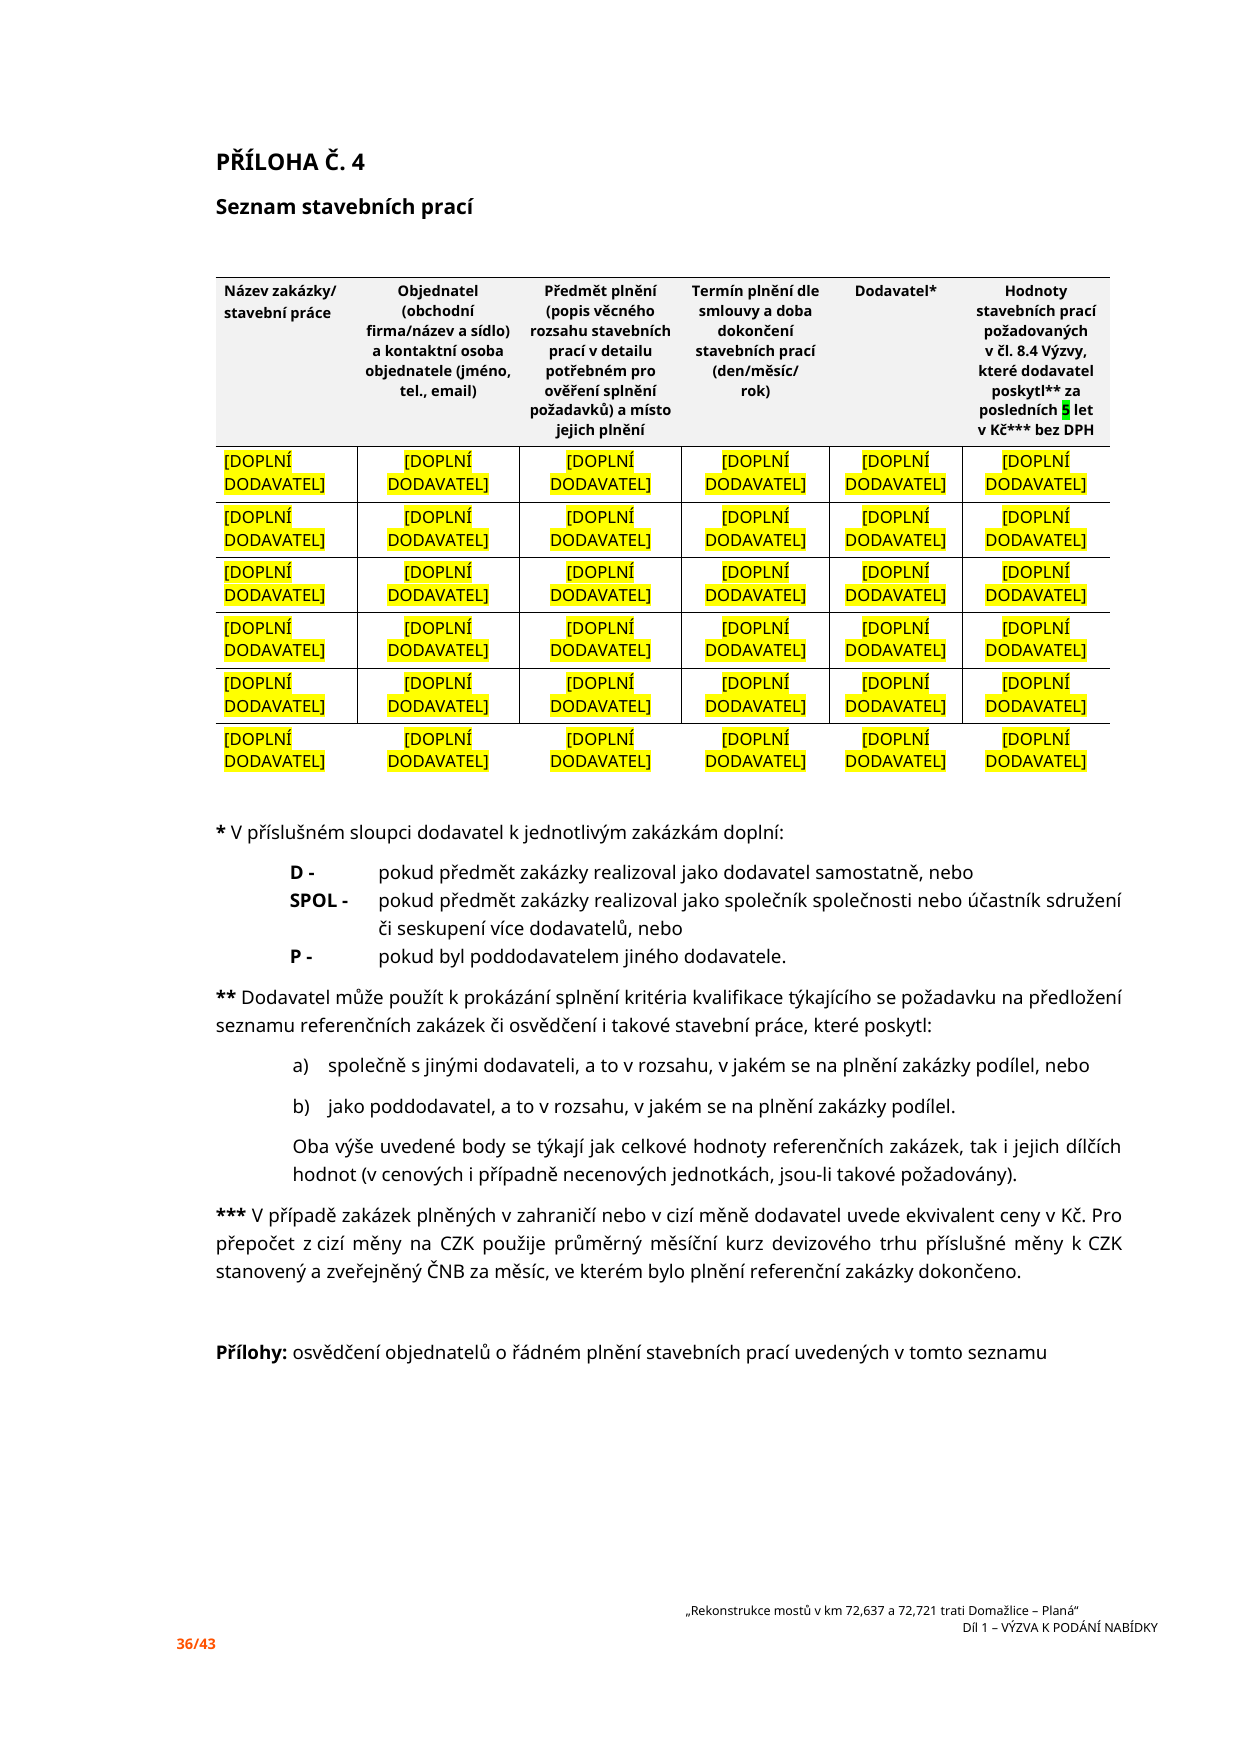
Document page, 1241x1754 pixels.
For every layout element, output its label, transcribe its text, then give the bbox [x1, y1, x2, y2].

table_cell [DOPLNÍ DODAVATEL] [963, 613, 1110, 668]
list společně s jinými dodavateli, a to v rozsahu, v jakém se na plnění zakázky podílel, nebo [292, 1053, 1122, 1078]
table_cell [DOPLNÍ DODAVATEL] [216, 447, 357, 501]
text D - pokud předmět zakázky realizoval jako dodavatel samostatně, nebo [289, 859, 1122, 885]
text *** V případě zakázek plněných v zahraničí nebo v cizí měně dodavatel uvede ekvivalent ceny v Kč. Pro přepočet z cizí měny na CZK použije průměrný měsíční kurz devizového trhu příslušné měny k CZK stanovený a zveřejněný ČNB za měsíc, ve kterém bylo plnění referenční zakázky dokončeno. [216, 1202, 1122, 1284]
table_cell [DOPLNÍ DODAVATEL] [830, 503, 962, 557]
table_header Objednatel (obchodní firma/název a sídlo) a kontaktní osoba objednatele (jméno, tel., email) [357, 278, 519, 446]
text Seznam stavebních prací [216, 192, 1122, 221]
table_cell [DOPLNÍ DODAVATEL] [358, 503, 519, 557]
table_cell [DOPLNÍ DODAVATEL] [682, 503, 829, 557]
text SPOL - pokud předmět zakázky realizoval jako společník společnosti nebo účastník sdružení či seskupení více dodavatelů, nebo [289, 887, 1122, 941]
table_cell [DOPLNÍ DODAVATEL] [830, 669, 962, 723]
table_cell [DOPLNÍ DODAVATEL] [216, 724, 357, 778]
table_cell [DOPLNÍ DODAVATEL] [829, 724, 962, 778]
table_header Předmět plnění (popis věcného rozsahu stavebních prací v detailu potřebném pro ověření splnění požadavků) a místo jejich plnění [519, 278, 682, 446]
table_cell [DOPLNÍ DODAVATEL] [682, 447, 829, 501]
table_cell [DOPLNÍ DODAVATEL] [520, 669, 681, 723]
text * V příslušném sloupci dodavatel k jednotlivým zakázkám doplní: [216, 819, 1122, 844]
table_cell [DOPLNÍ DODAVATEL] [830, 613, 962, 668]
table_cell [DOPLNÍ DODAVATEL] [520, 503, 681, 557]
table_header Termín plnění dle smlouvy a doba dokončení stavebních prací (den/měsíc/ rok) [682, 278, 829, 446]
table_cell [DOPLNÍ DODAVATEL] [963, 503, 1110, 557]
table_header Hodnoty stavebních prací požadovaných v čl. 8.4 Výzvy, které dodavatel poskytl** za posledních 5 let v Kč*** bez DPH [962, 278, 1110, 446]
table_cell [DOPLNÍ DODAVATEL] [216, 669, 357, 723]
list Oba výše uvedené body se týkají jak celkové hodnoty referenčních zakázek, tak i jejich dílčích hodnot (v cenových i případně necenových jednotkách, jsou-li takové požadovány). [292, 1134, 1122, 1187]
table_cell [DOPLNÍ DODAVATEL] [520, 447, 681, 501]
table_cell [DOPLNÍ DODAVATEL] [682, 669, 829, 723]
table_cell [DOPLNÍ DODAVATEL] [358, 558, 519, 612]
table_cell [DOPLNÍ DODAVATEL] [963, 558, 1110, 612]
table_cell [DOPLNÍ DODAVATEL] [682, 558, 829, 612]
table_cell [DOPLNÍ DODAVATEL] [519, 724, 682, 778]
text Příloha č. 4 [216, 146, 1122, 177]
text Přílohy: osvědčení objednatelů o řádném plnění stavebních prací uvedených v tomto seznamu [216, 1339, 1122, 1365]
table_header Dodavatel* [829, 278, 962, 446]
table_cell [DOPLNÍ DODAVATEL] [520, 613, 681, 668]
text P - pokud byl poddodavatelem jiného dodavatele. [289, 943, 1122, 969]
text jako poddodavatel, a to v rozsahu, v jakém se na plnění zakázky podílel. [292, 1093, 1122, 1119]
table_header Název zakázky/ stavební práce [216, 278, 357, 446]
table_cell [DOPLNÍ DODAVATEL] [830, 447, 962, 501]
table_cell [DOPLNÍ DODAVATEL] [357, 724, 519, 778]
table_cell [DOPLNÍ DODAVATEL] [963, 447, 1110, 501]
table_cell [DOPLNÍ DODAVATEL] [216, 503, 357, 557]
table_cell [DOPLNÍ DODAVATEL] [962, 724, 1110, 778]
table_cell [DOPLNÍ DODAVATEL] [520, 558, 681, 612]
table_cell [DOPLNÍ DODAVATEL] [358, 669, 519, 723]
table_cell [DOPLNÍ DODAVATEL] [830, 558, 962, 612]
table_cell [DOPLNÍ DODAVATEL] [358, 613, 519, 668]
table_cell [DOPLNÍ DODAVATEL] [216, 613, 357, 668]
table_cell [DOPLNÍ DODAVATEL] [216, 558, 357, 612]
table_cell [DOPLNÍ DODAVATEL] [963, 669, 1110, 723]
table_cell [DOPLNÍ DODAVATEL] [358, 447, 519, 501]
text ** Dodavatel může použít k prokázání splnění kritéria kvalifikace týkajícího se požadavku na předložení seznamu referenčních zakázek či osvědčení i takové stavební práce, které poskytl: [216, 984, 1122, 1038]
table_cell [DOPLNÍ DODAVATEL] [682, 724, 829, 778]
table_cell [DOPLNÍ DODAVATEL] [682, 613, 829, 668]
